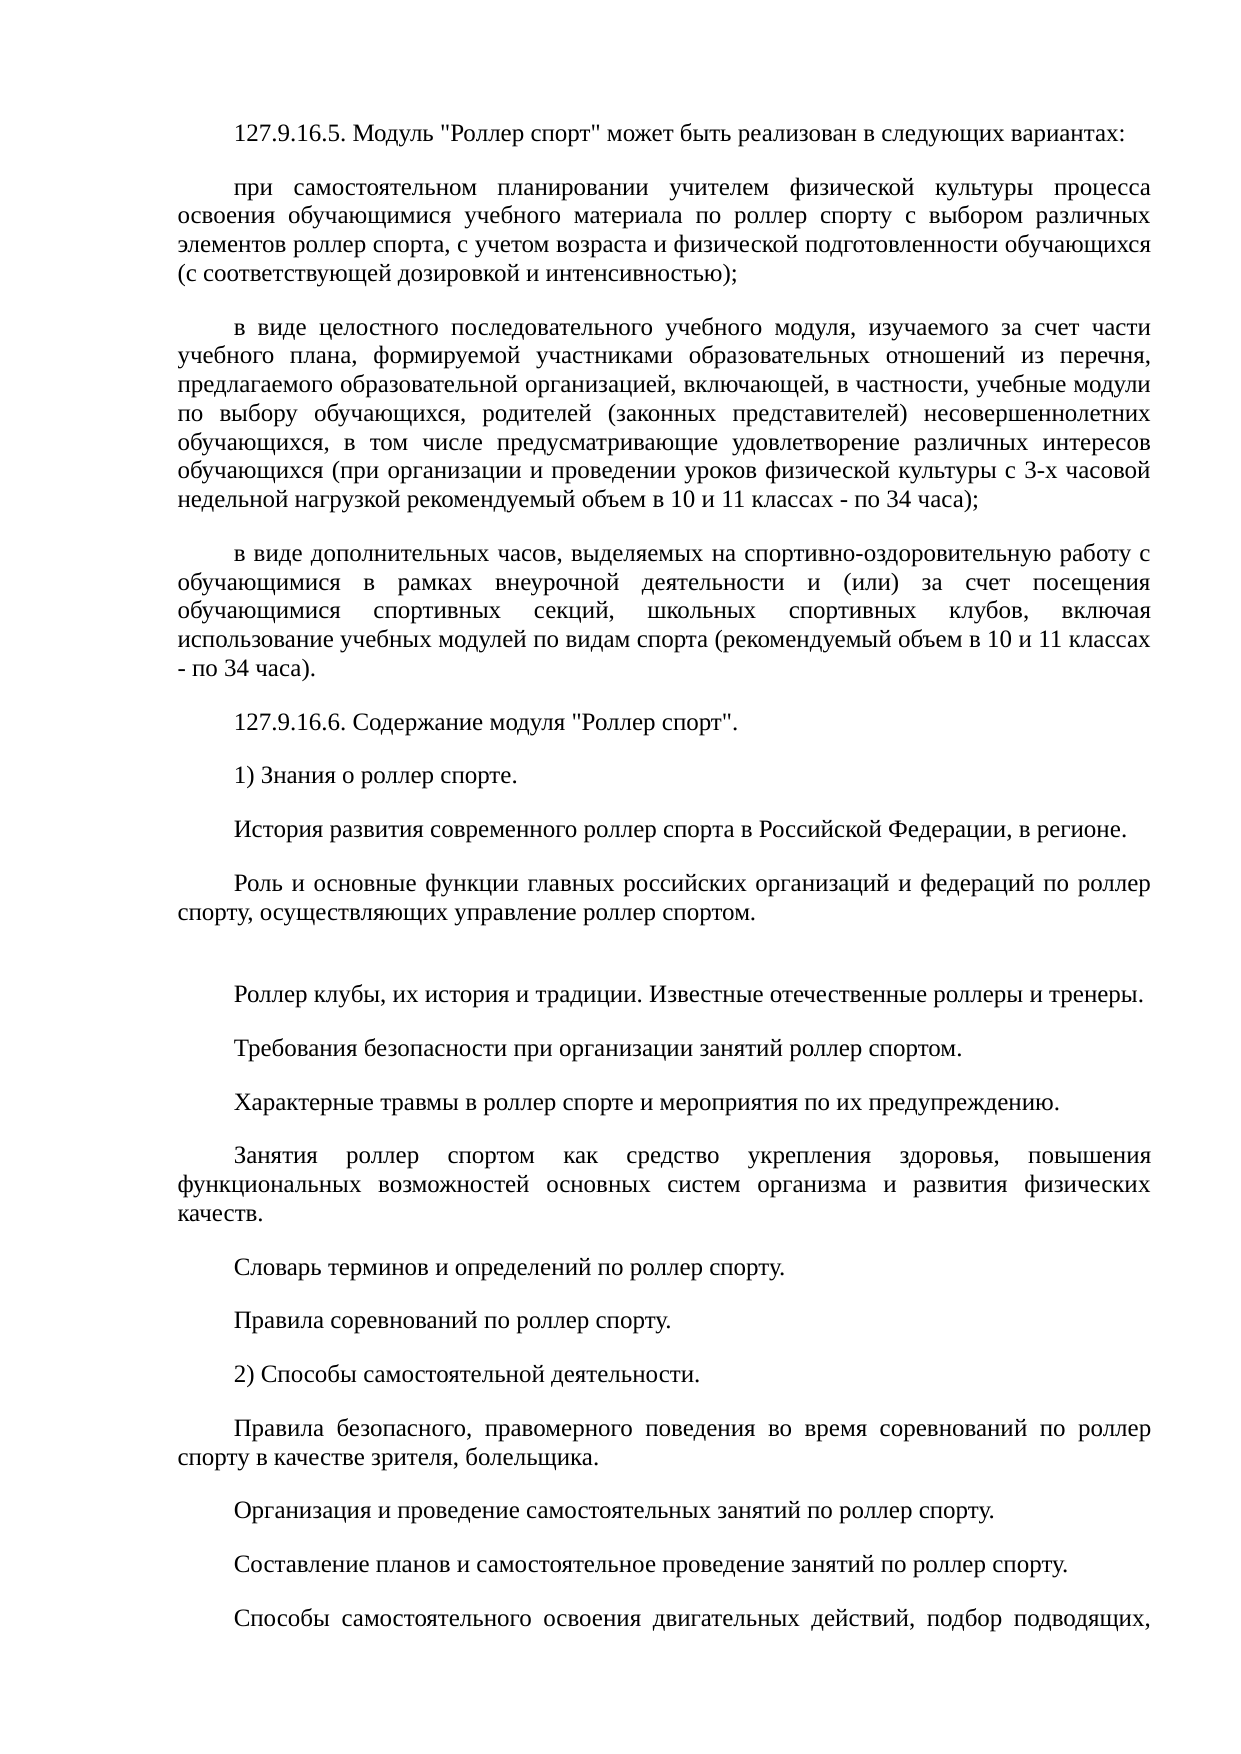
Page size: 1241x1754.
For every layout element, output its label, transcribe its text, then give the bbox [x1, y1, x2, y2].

text Требования безопасности при организации занятий роллер спортом. [177, 1033, 1152, 1062]
text Правила соревнований по роллер спорту. [177, 1306, 1152, 1334]
text в виде целостного последовательного учебного модуля, изучаемого за счет части учебного плана, формируемой участниками образовательных отношений из перечня, предлагаемого образовательной организацией, включающей, в частности, учебные модули по выбору обучающихся, родителей (законных представителей) несовершеннолетних обучающихся, в том числе предусматривающие удовлетворение различных интересов обучающихся (при организации и проведении уроков физической культуры с 3-х часовой недельной нагрузкой рекомендуемый объем в 10 и 11 классах - по 34 часа); [177, 312, 1152, 513]
text Занятия роллер спортом как средство укрепления здоровья, повышения функциональных возможностей основных систем организма и развития физических качеств. [177, 1141, 1152, 1227]
text Правила безопасного, правомерного поведения во время соревнований по роллер спорту в качестве зрителя, болельщика. [177, 1413, 1152, 1471]
text Словарь терминов и определений по роллер спорту. [177, 1252, 1152, 1281]
text в виде дополнительных часов, выделяемых на спортивно-оздоровительную работу с обучающимися в рамках внеурочной деятельности и (или) за счет посещения обучающимися спортивных секций, школьных спортивных клубов, включая использование учебных модулей по видам спорта (рекомендуемый объем в 10 и 11 классах - по 34 часа). [177, 538, 1152, 682]
text Составление планов и самостоятельное проведение занятий по роллер спорту. [177, 1549, 1152, 1578]
text Организация и проведение самостоятельных занятий по роллер спорту. [177, 1496, 1152, 1524]
text 1) Знания о роллер спорте. [177, 761, 1152, 789]
text 127.9.16.5. Модуль "Роллер спорт" может быть реализован в следующих вариантах: [177, 118, 1152, 147]
text 2) Способы самостоятельной деятельности. [177, 1359, 1152, 1388]
text при самостоятельном планировании учителем физической культуры процесса освоения обучающимися учебного материала по роллер спорту с выбором различных элементов роллер спорта, с учетом возраста и физической подготовленности обучающихся (с соответствующей дозировкой и интенсивностью); [177, 172, 1152, 287]
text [177, 1603, 1152, 1632]
text История развития современного роллер спорта в Российской Федерации, в регионе. [177, 814, 1152, 843]
text Роллер клубы, их история и традиции. Известные отечественные роллеры и тренеры. [177, 979, 1152, 1008]
text Характерные травмы в роллер спорте и мероприятия по их предупреждению. [177, 1087, 1152, 1116]
text Роль и основные функции главных российских организаций и федераций по роллер спорту, осуществляющих управление роллер спортом. [177, 868, 1152, 926]
text 127.9.16.6. Содержание модуля "Роллер спорт". [177, 707, 1152, 736]
